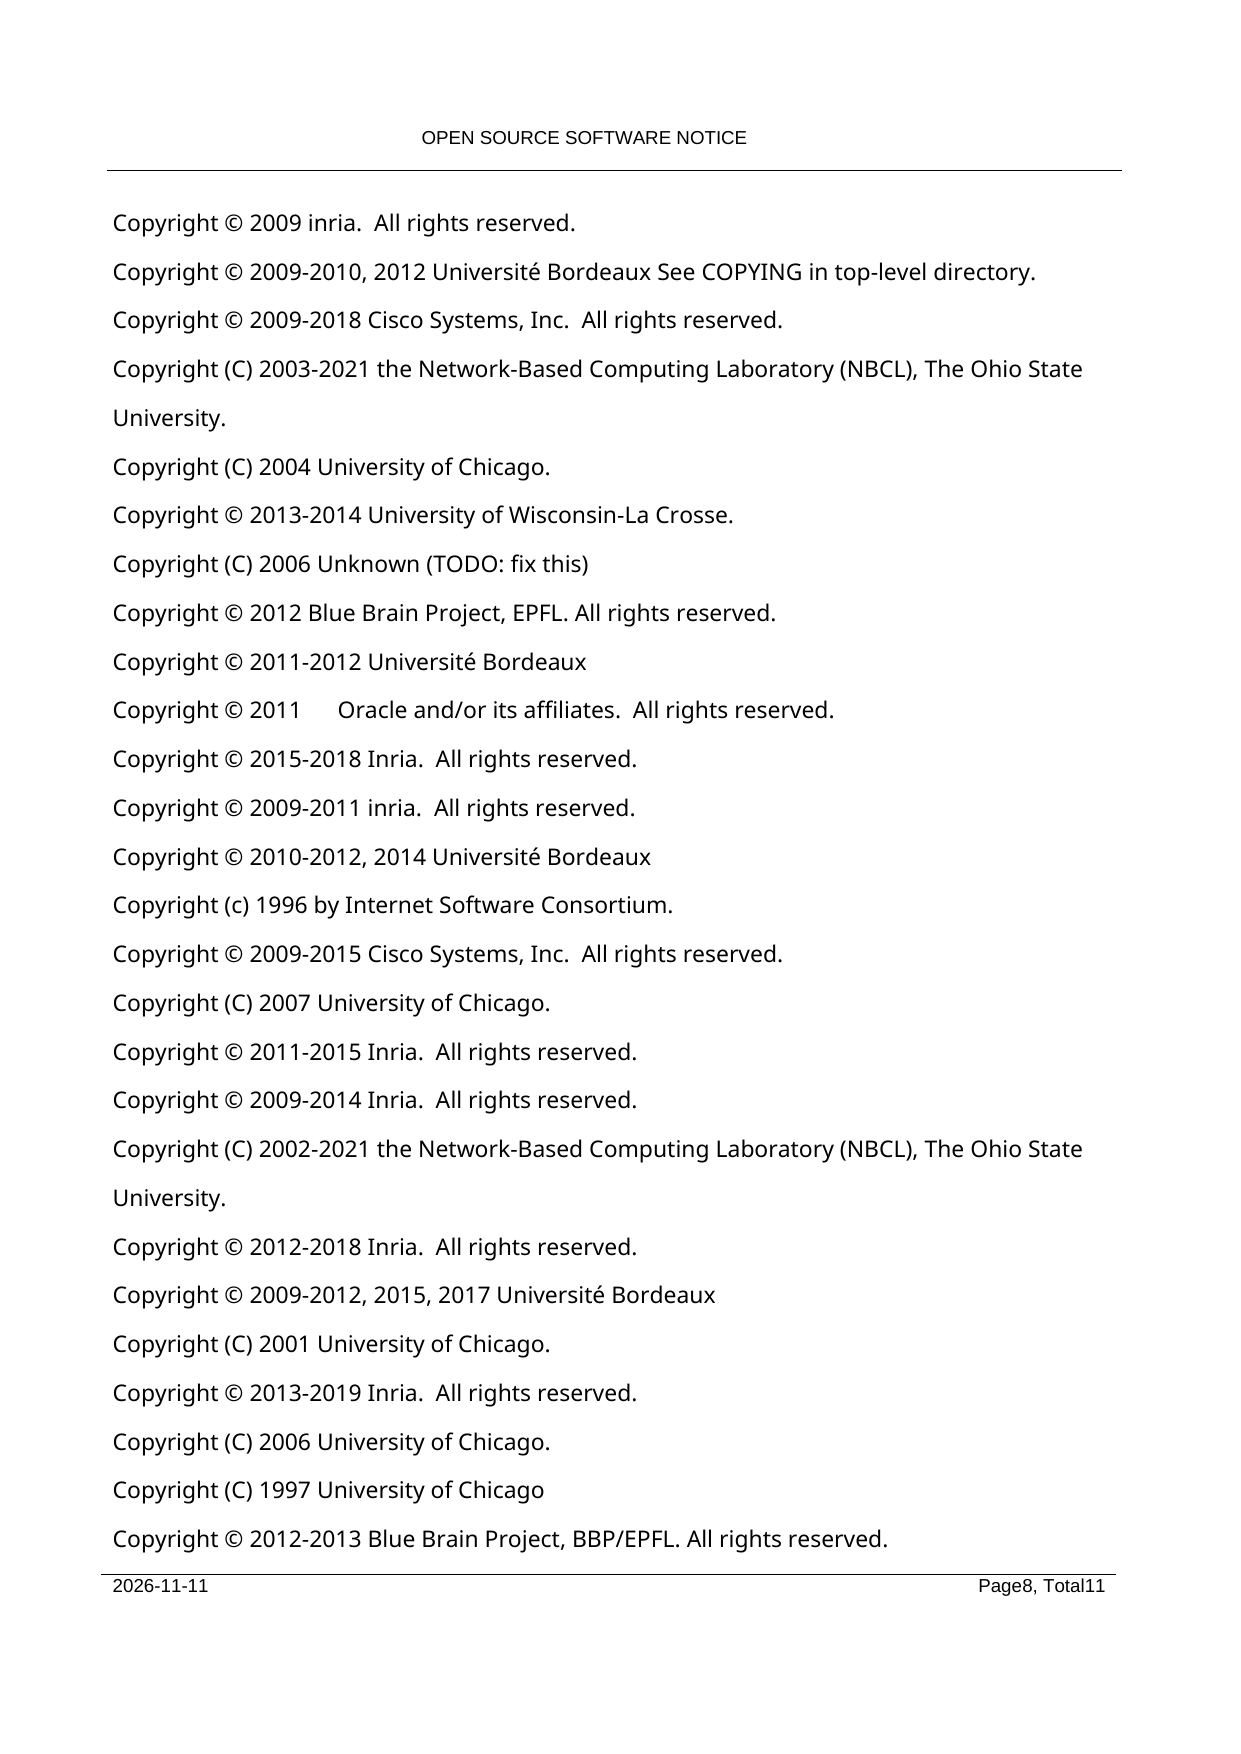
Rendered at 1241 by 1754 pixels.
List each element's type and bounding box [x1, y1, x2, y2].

text [112, 206, 1128, 1555]
